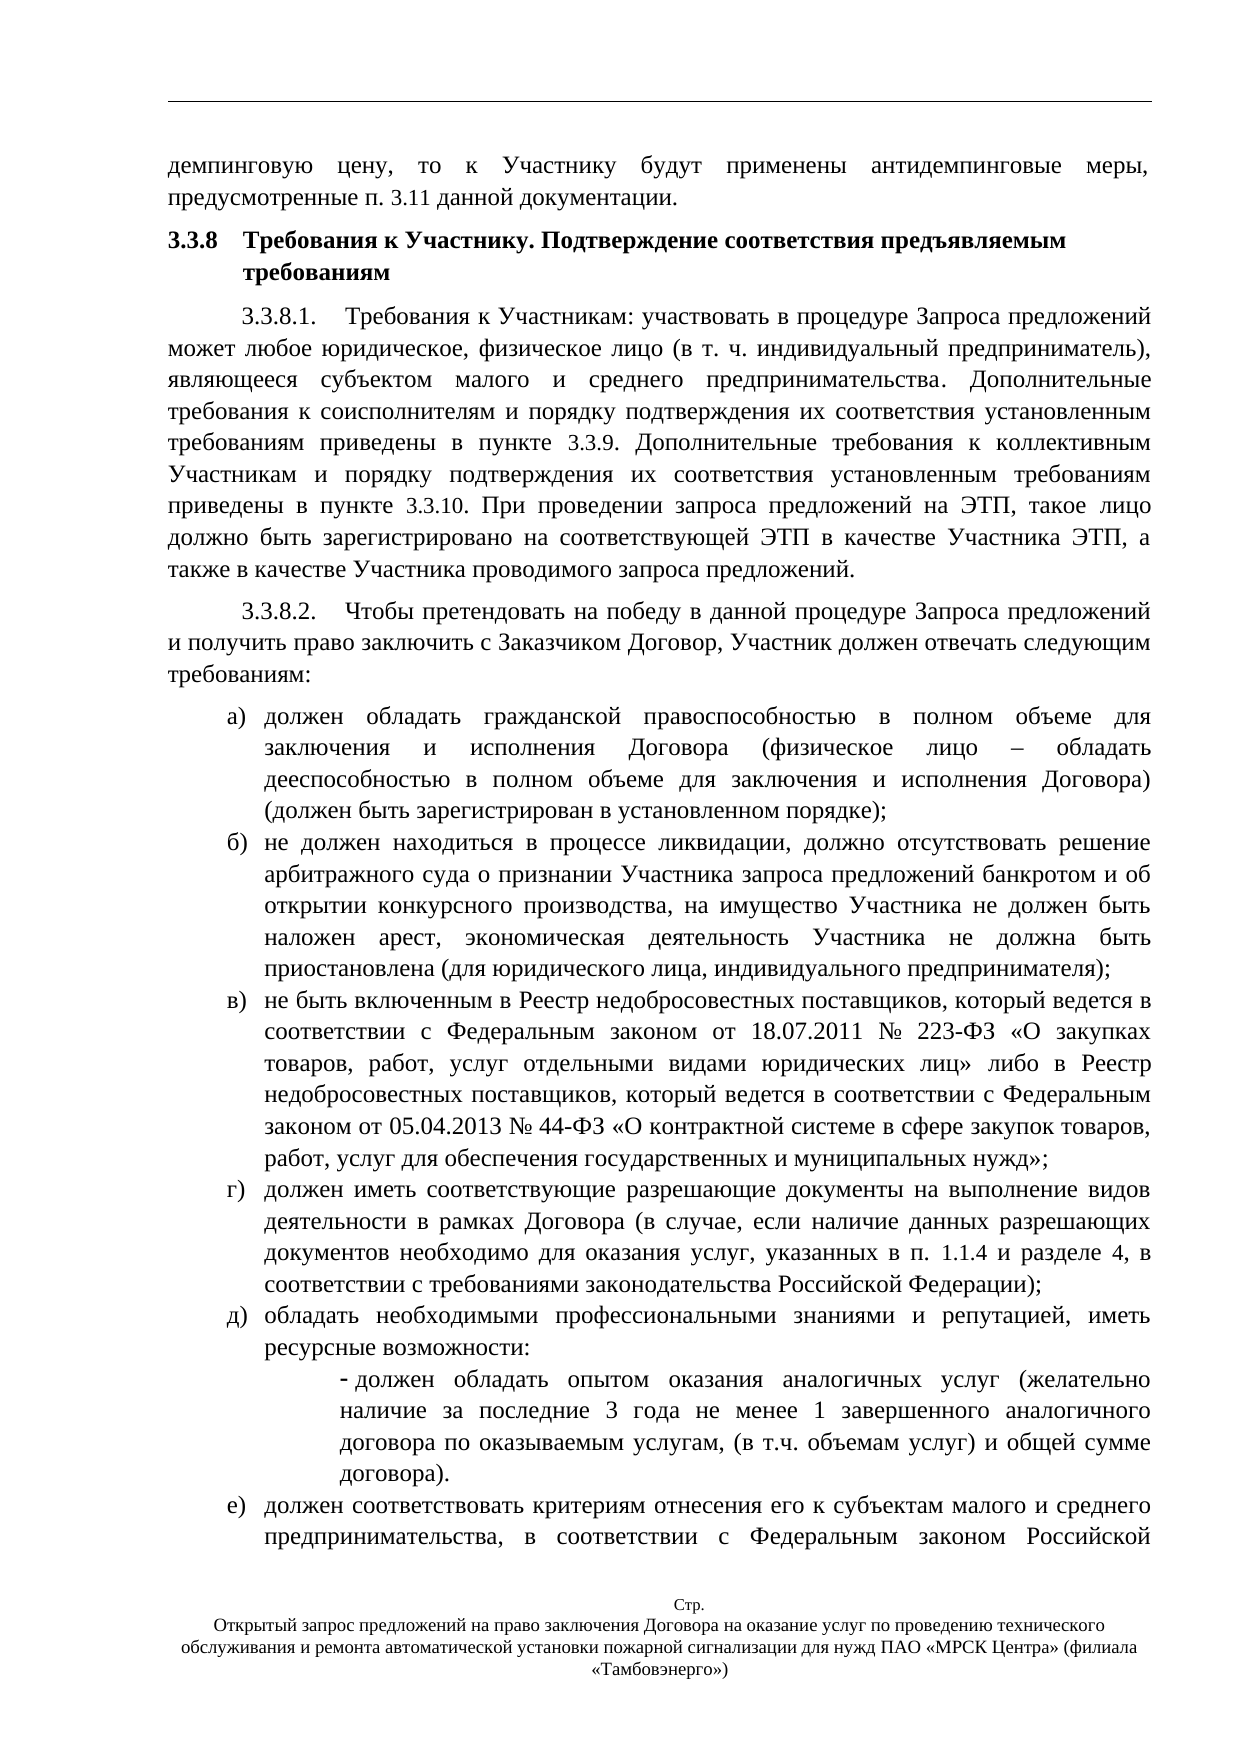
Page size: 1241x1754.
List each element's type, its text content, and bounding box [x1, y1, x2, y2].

list не должен находиться в процессе ликвидации, должно отсутствовать решение арбитражного суда о признании Участника запроса предложений банкротом и об открытии конкурсного производства, на имущество Участника не должен быть наложен арест, экономическая деятельность Участника не должна быть приостановлена (для юридического лица, индивидуального предпринимателя); [227, 827, 1152, 982]
list должен обладать гражданской правоспособностью в полном объеме для заключения и исполнения Договора (физическое лицо – обладать дееспособностью в полном объеме для заключения и исполнения Договора) (должен быть зарегистрирован в установленном порядке); [227, 701, 1152, 824]
list Чтобы претендовать на победу в данной процедуре Запроса предложений и получить право заключить с Заказчиком Договор, Участник должен отвечать следующим требованиям: [168, 596, 1152, 688]
subtitle Требования к Участнику. Подтверждение соответствия предъявляемым требованиям [168, 226, 1152, 286]
list Требования к Участникам: участвовать в процедуре Запроса предложений может любое юридическое, физическое лицо (в т. ч. индивидуальный предприниматель), являющееся субъектом малого и среднего предпринимательства. Дополнительные требования к соисполнителям и порядку подтверждения их соответствия установленным требованиям приведены в пункте 3.3.9. Дополнительные требования к коллективным Участникам и порядку подтверждения их соответствия установленным требованиям приведены в пункте 3.3.10. При проведении запроса предложений на ЭТП, такое лицо должно быть зарегистрировано на соответствующей ЭТП в качестве Участника ЭТП, а также в качестве Участника проводимого запроса предложений. [168, 301, 1152, 582]
list обладать необходимыми профессиональными знаниями и репутацией, иметь ресурсные возможности: [227, 1301, 1152, 1361]
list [227, 1490, 1152, 1550]
list должен иметь соответствующие разрешающие документы на выполнение видов деятельности в рамках Договора (в случае, если наличие данных разрешающих документов необходимо для оказания услуг, указанных в п. 1.1.4 и разделе 4, в соответствии с требованиями законодательства Российской Федерации); [227, 1174, 1152, 1298]
list не быть включенным в Реестр недобросовестных поставщиков, который ведется в соответствии с Федеральным законом от 18.07.2011 № 223-ФЗ «О закупках товаров, работ, услуг отдельными видами юридических лиц» либо в Реестр недобросовестных поставщиков, который ведется в соответствии с Федеральным законом от 05.04.2013 № 44-ФЗ «О контрактной системе в сфере закупок товаров, работ, услуг для обеспечения государственных и муниципальных нужд»; [227, 985, 1152, 1171]
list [168, 150, 1150, 210]
list должен обладать опытом оказания аналогичных услуг (желательно наличие за последние 3 года не менее 1 завершенного аналогичного договора по оказываемым услугам, (в т.ч. объемам услуг) и общей сумме договора). [339, 1364, 1152, 1487]
